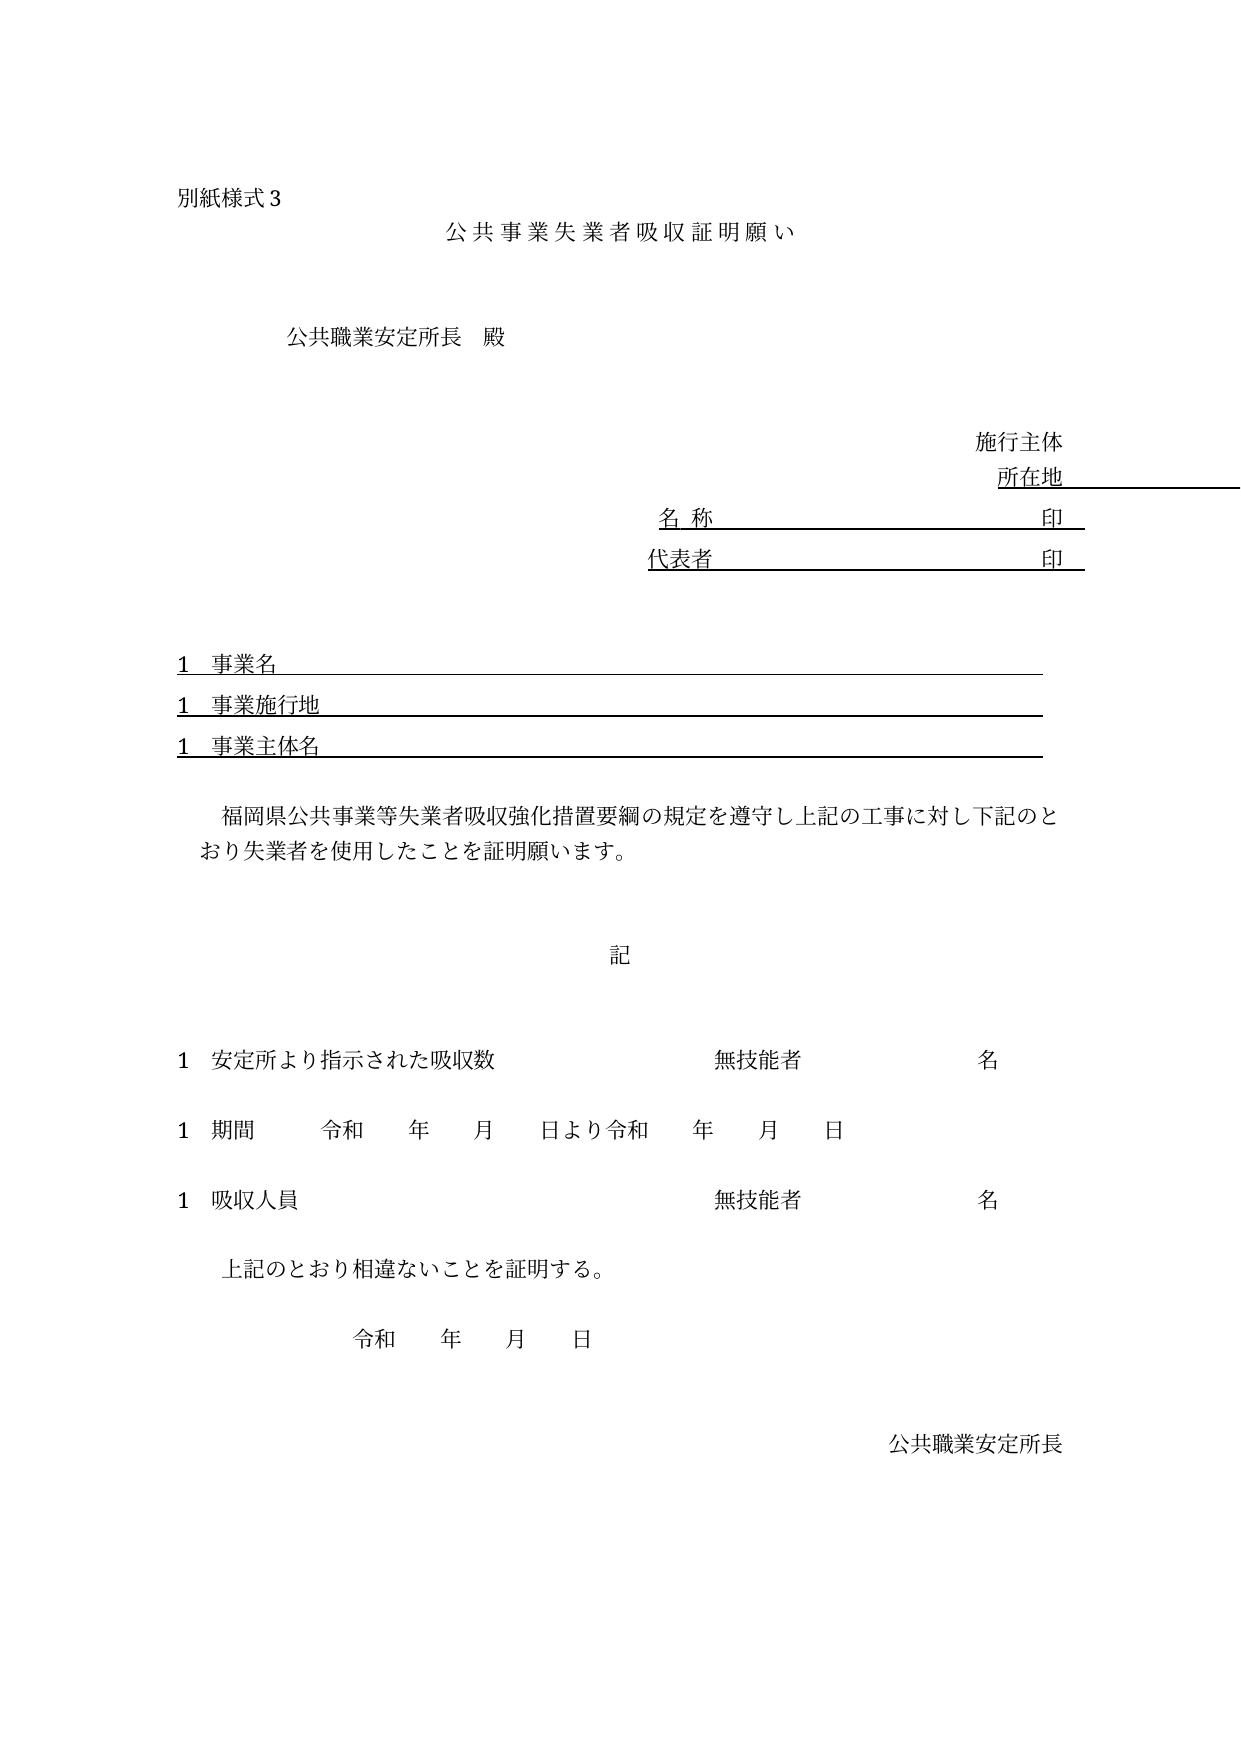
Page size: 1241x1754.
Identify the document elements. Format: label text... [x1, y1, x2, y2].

text 1 吸収人員 無技能者 名 [177, 1181, 1063, 1216]
text 代表者 印 [177, 541, 1063, 575]
text 公共職業安定所長 殿 [177, 319, 1063, 353]
text 令和 年 月 日 [177, 1321, 1063, 1356]
text 記 [177, 937, 1063, 972]
text 福岡県公共事業等失業者吸収強化措置要綱の規定を遵守し上記の工事に対し下記のとおり失業者を使用したことを証明願います。 [177, 797, 1063, 867]
text 別紙様式3 [177, 179, 1063, 214]
text 1 安定所より指示された吸収数 無技能者 名 [177, 1042, 1063, 1076]
text 1 事業主体名 [177, 727, 1063, 762]
text 上記のとおり相違ないことを証明する。 [177, 1251, 1063, 1286]
text 施行主体 [177, 423, 1063, 458]
text 公共職業安定所長 [177, 1425, 1063, 1460]
text 1 事業名 [177, 645, 1063, 680]
text 1 期間 令和 年 月 日より令和 年 月 日 [177, 1111, 1063, 1146]
text 1 事業施行地 [177, 686, 1063, 721]
text 所在地 [177, 458, 1063, 493]
text 名称 印 [177, 499, 1063, 534]
text 公共事業失業者吸収証明願い [177, 214, 1063, 249]
